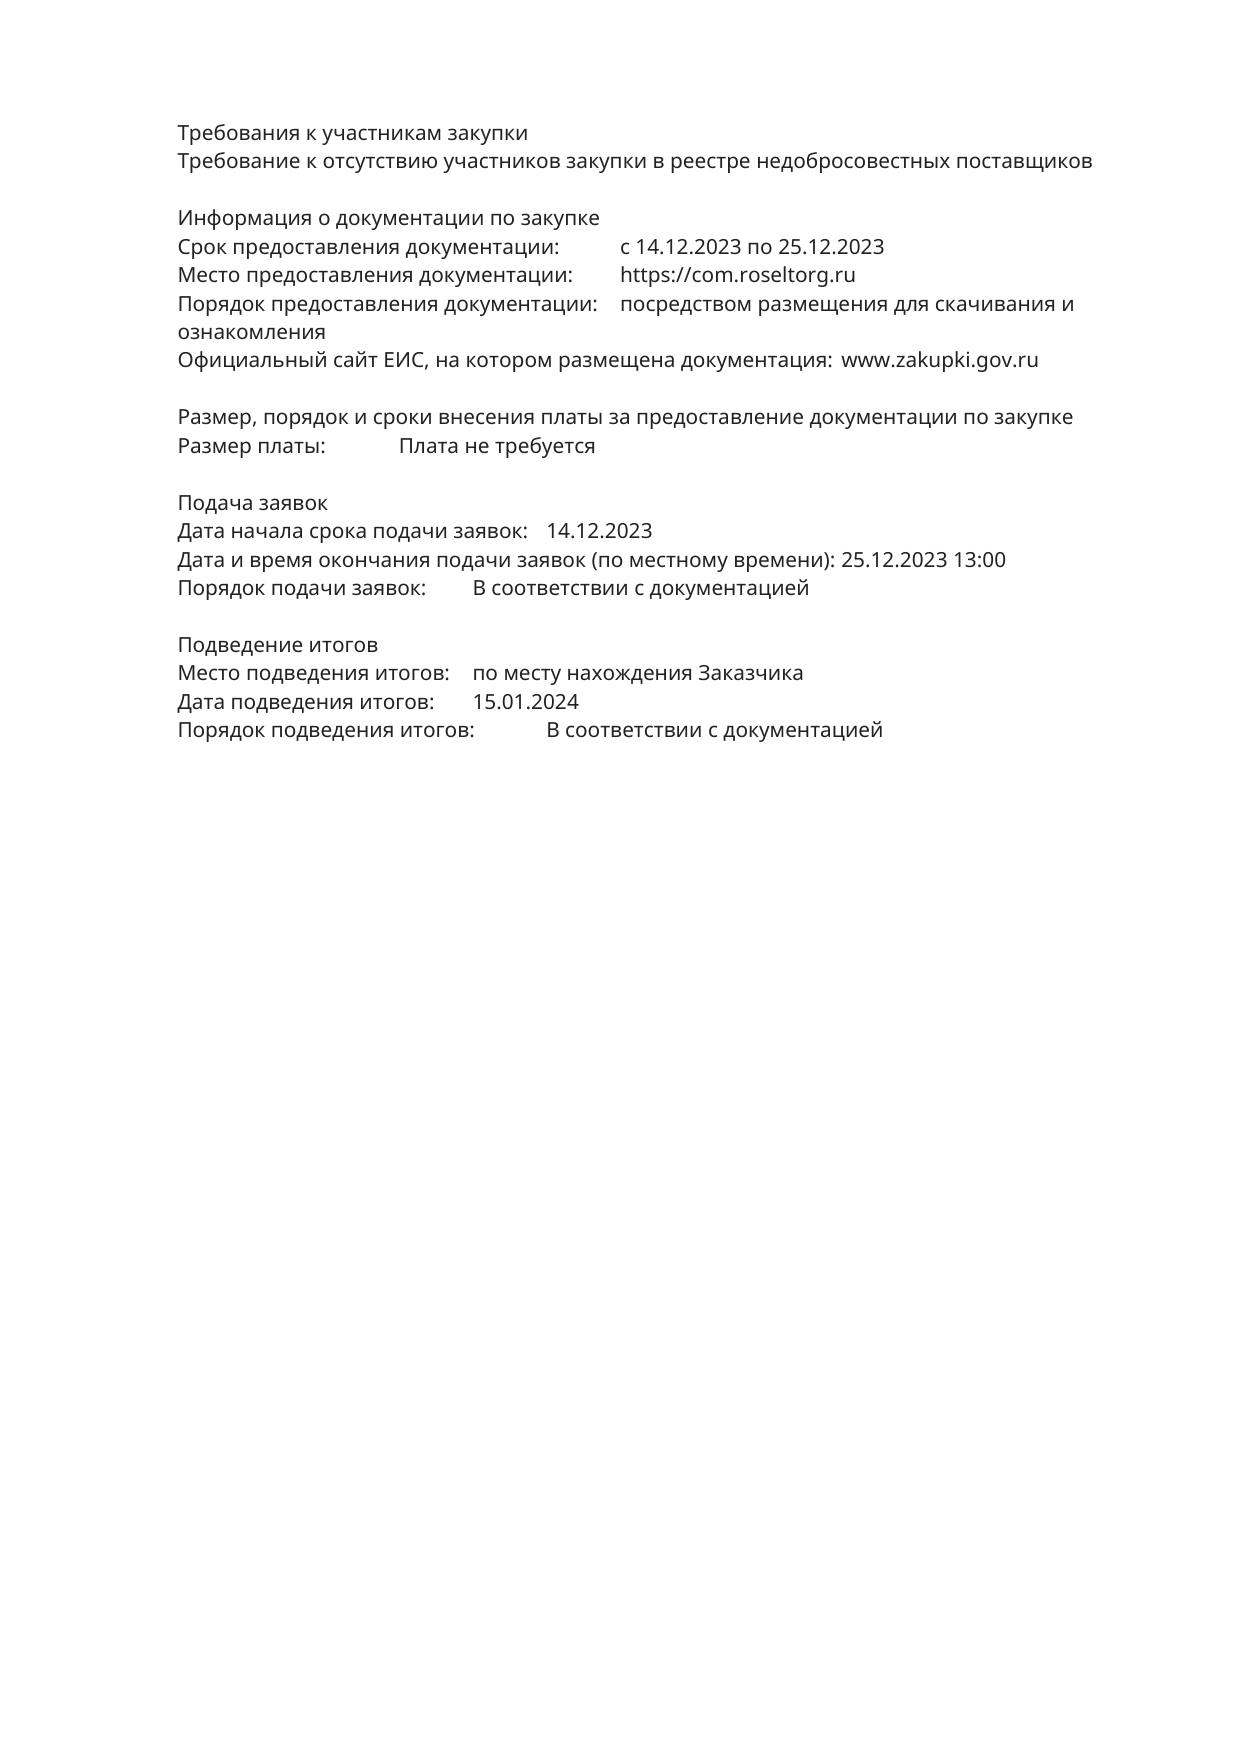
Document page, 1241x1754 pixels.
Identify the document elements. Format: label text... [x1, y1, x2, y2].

text Порядок подачи заявок: В соответствии с документацией [177, 573, 1152, 602]
text Дата подведения итогов: 15.01.2024 [177, 687, 1152, 715]
text Размер платы: Плата не требуется [177, 431, 1152, 459]
text Порядок подведения итогов: В соответствии с документацией [177, 715, 1152, 744]
text Официальный сайт ЕИС, на котором размещена документация: www.zakupki.gov.ru [177, 346, 1152, 374]
text Требования к участникам закупки [177, 118, 1152, 147]
text Требование к отсутствию участников закупки в реестре недобросовестных поставщиков [177, 147, 1152, 175]
text Место подведения итогов: по месту нахождения Заказчика [177, 658, 1152, 687]
text Размер, порядок и сроки внесения платы за предоставление документации по закупке [177, 402, 1152, 431]
text Место предоставления документации: https://com.roseltorg.ru [177, 260, 1152, 289]
text Порядок предоставления документации: посредством размещения для скачивания и ознакомления [177, 289, 1152, 346]
text Подача заявок [177, 488, 1152, 516]
text Срок предоставления документации: с 14.12.2023 по 25.12.2023 [177, 232, 1152, 260]
text Дата и время окончания подачи заявок (по местному времени): 25.12.2023 13:00 [177, 545, 1152, 573]
text Подведение итогов [177, 630, 1152, 658]
text Информация о документации по закупке [177, 203, 1152, 232]
text Дата начала срока подачи заявок: 14.12.2023 [177, 516, 1152, 545]
